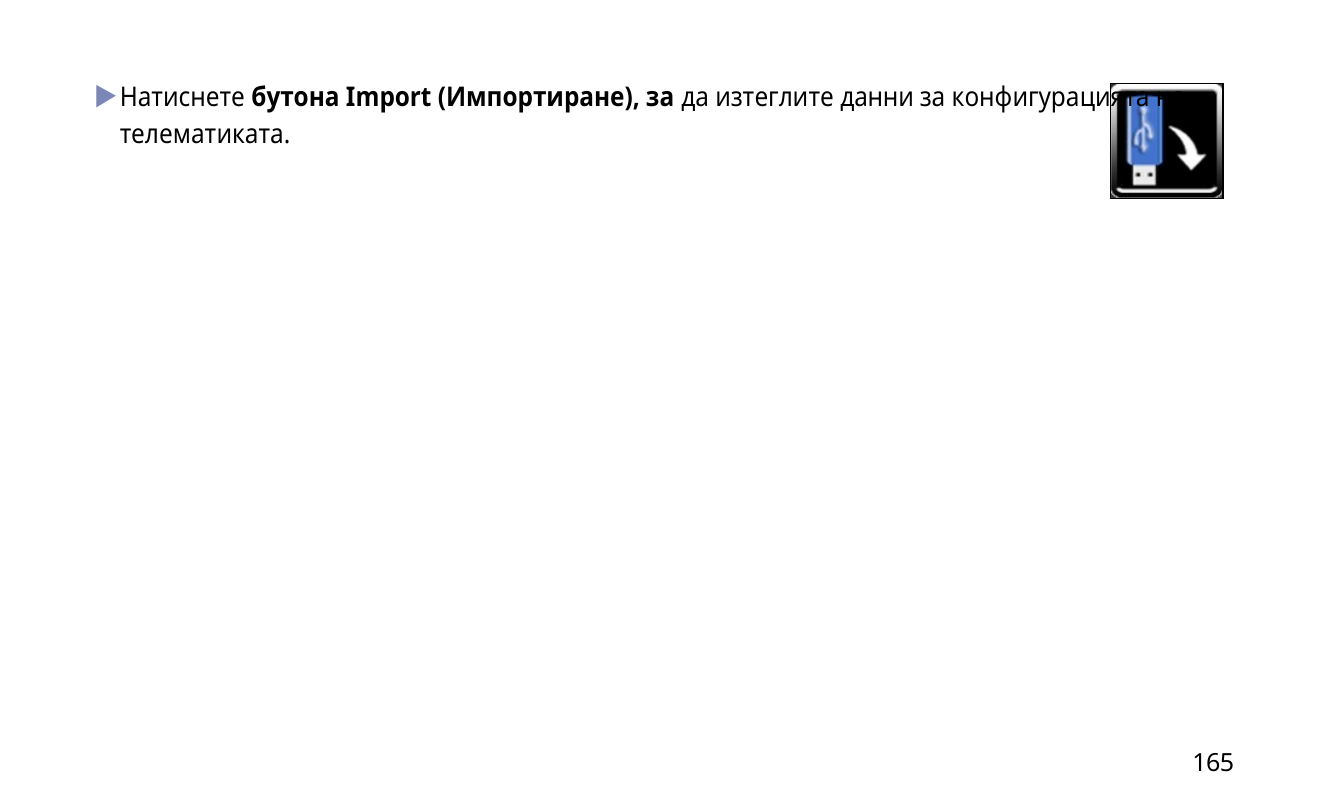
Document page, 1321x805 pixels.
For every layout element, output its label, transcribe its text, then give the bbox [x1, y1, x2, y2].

list Натиснете бутона Import (Импортиране), за да изтеглите данни за конфигурацията на телематиката. [94, 77, 1258, 151]
picture [1111, 151, 1222, 198]
